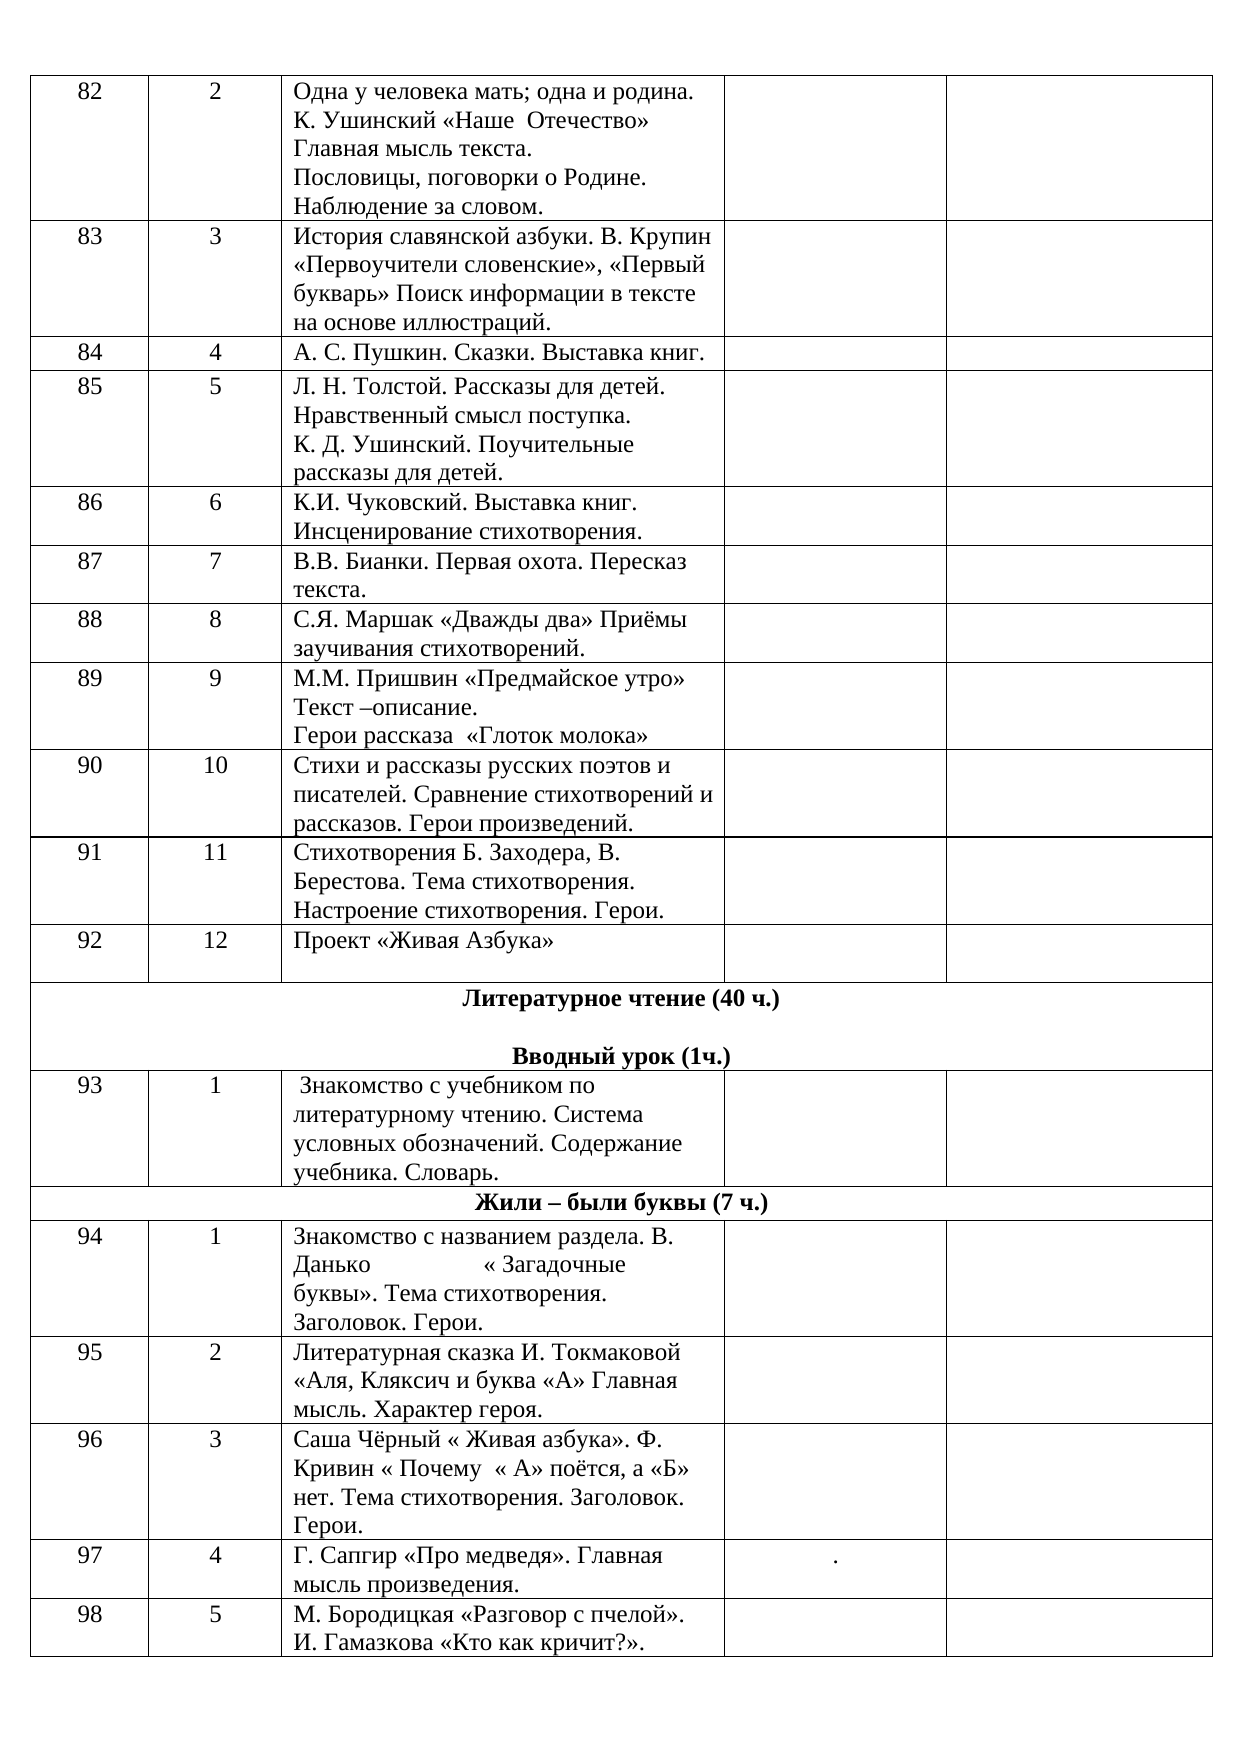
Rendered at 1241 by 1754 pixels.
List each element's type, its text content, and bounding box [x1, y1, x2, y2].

table_cell 92 [31, 925, 148, 982]
table_cell 86 [31, 487, 148, 545]
table_cell В.В. Бианки. Первая охота. Пересказ текста. [282, 546, 724, 603]
table_cell [947, 546, 1212, 603]
table_cell 88 [31, 604, 148, 662]
table_cell [947, 1221, 1212, 1336]
table_cell [947, 925, 1212, 982]
table_cell 94 [31, 1221, 148, 1336]
table_cell [947, 1071, 1212, 1186]
table_cell [947, 487, 1212, 545]
table_cell Г. Сапгир «Про медведя». Главная мысль произведения. [282, 1540, 724, 1598]
table_cell Проект «Живая Азбука» [282, 925, 724, 982]
table_cell Одна у человека мать; одна и родина. К. Ушинский «Наше Отечество» Главная мысль текста. Пословицы, поговорки о Родине. Наблюдение за словом. [282, 76, 724, 220]
table_cell [947, 1540, 1212, 1598]
table_cell 2 [149, 1337, 281, 1423]
table_cell 5 [149, 371, 281, 486]
table_cell [947, 838, 1212, 924]
table_cell [947, 371, 1212, 486]
table_cell Знакомство с названием раздела. В. Данько « Загадочные буквы». Тема стихотворения. Заголовок. Герои. [282, 1221, 724, 1336]
table_cell К.И. Чуковский. Выставка книг. Инсценирование стихотворения. [282, 487, 724, 545]
table_cell 96 [31, 1424, 148, 1539]
table_cell 1 [149, 1221, 281, 1336]
table_cell 4 [149, 1540, 281, 1598]
table_cell М.М. Пришвин «Предмайское утро» Текст –описание. Герои рассказа «Глоток молока» [282, 663, 724, 749]
table_cell [725, 76, 946, 220]
table_cell [947, 750, 1212, 836]
table_cell 87 [31, 546, 148, 603]
table_cell 12 [149, 925, 281, 982]
table_cell 89 [31, 663, 148, 749]
table_cell [725, 1599, 946, 1656]
table_cell [725, 221, 946, 336]
table_cell [947, 1424, 1212, 1539]
table_cell . [725, 1540, 946, 1598]
table_cell Л. Н. Толстой. Рассказы для детей. Нравственный смысл поступка. К. Д. Ушинский. Поучительные рассказы для детей. [282, 371, 724, 486]
table_cell 6 [149, 487, 281, 545]
table_cell 3 [149, 221, 281, 336]
table_cell 97 [31, 1540, 148, 1598]
table_cell 93 [31, 1071, 148, 1186]
table_cell [947, 76, 1212, 220]
table_cell [947, 221, 1212, 336]
table_cell 4 [149, 337, 281, 370]
table_cell История славянской азбуки. В. Крупин «Первоучители словенские», «Первый букварь» Поиск информации в тексте на основе иллюстраций. [282, 221, 724, 336]
table_cell [947, 1337, 1212, 1423]
table_cell 1 [149, 1071, 281, 1186]
table_cell [947, 337, 1212, 370]
table_cell Литературная сказка И. Токмаковой «Аля, Кляксич и буква «А» Главная мысль. Характер героя. [282, 1337, 724, 1423]
table_cell [725, 838, 946, 924]
table_cell 85 [31, 371, 148, 486]
table_cell 82 [31, 76, 148, 220]
table_cell 83 [31, 221, 148, 336]
table_cell [725, 663, 946, 749]
table_cell Саша Чёрный « Живая азбука». Ф. Кривин « Почему « А» поётся, а «Б» нет. Тема стихотворения. Заголовок. Герои. [282, 1424, 724, 1539]
table_cell 5 [149, 1599, 281, 1656]
table_cell А. С. Пушкин. Сказки. Выставка книг. [282, 337, 724, 370]
table_cell [725, 546, 946, 603]
table_cell [725, 1221, 946, 1336]
table_cell 7 [149, 546, 281, 603]
table_cell [725, 750, 946, 836]
table_cell [725, 487, 946, 545]
table_cell 9 [149, 663, 281, 749]
table_cell [947, 1599, 1212, 1656]
table_cell 90 [31, 750, 148, 836]
table_cell 91 [31, 838, 148, 924]
table_cell Жили – были буквы (7 ч.) [31, 1187, 1212, 1220]
table_cell 2 [149, 76, 281, 220]
table_cell [725, 1337, 946, 1423]
table_cell 84 [31, 337, 148, 370]
table_cell 11 [149, 838, 281, 924]
table_cell Стихотворения Б. Заходера, В. Берестова. Тема стихотворения. Настроение стихотворения. Герои. [282, 838, 724, 924]
table_cell [725, 1424, 946, 1539]
table_cell 8 [149, 604, 281, 662]
table_cell 10 [149, 750, 281, 836]
table_cell Литературное чтение (40 ч.) Вводный урок (1ч.) [31, 983, 1212, 1069]
table_cell 95 [31, 1337, 148, 1423]
table_cell [947, 663, 1212, 749]
table_cell Знакомство с учебником по литературному чтению. Система условных обозначений. Содержание учебника. Словарь. [282, 1071, 724, 1186]
table_cell [725, 1071, 946, 1186]
table_cell [725, 337, 946, 370]
table_cell 3 [149, 1424, 281, 1539]
table_cell [725, 371, 946, 486]
table_cell [725, 925, 946, 982]
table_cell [282, 1599, 724, 1656]
table_cell 98 [31, 1599, 148, 1656]
table_cell С.Я. Маршак «Дважды два» Приёмы заучивания стихотворений. [282, 604, 724, 662]
table_cell Стихи и рассказы русских поэтов и писателей. Сравнение стихотворений и рассказов. Герои произведений. [282, 750, 724, 836]
table_cell [725, 604, 946, 662]
table_cell [947, 604, 1212, 662]
